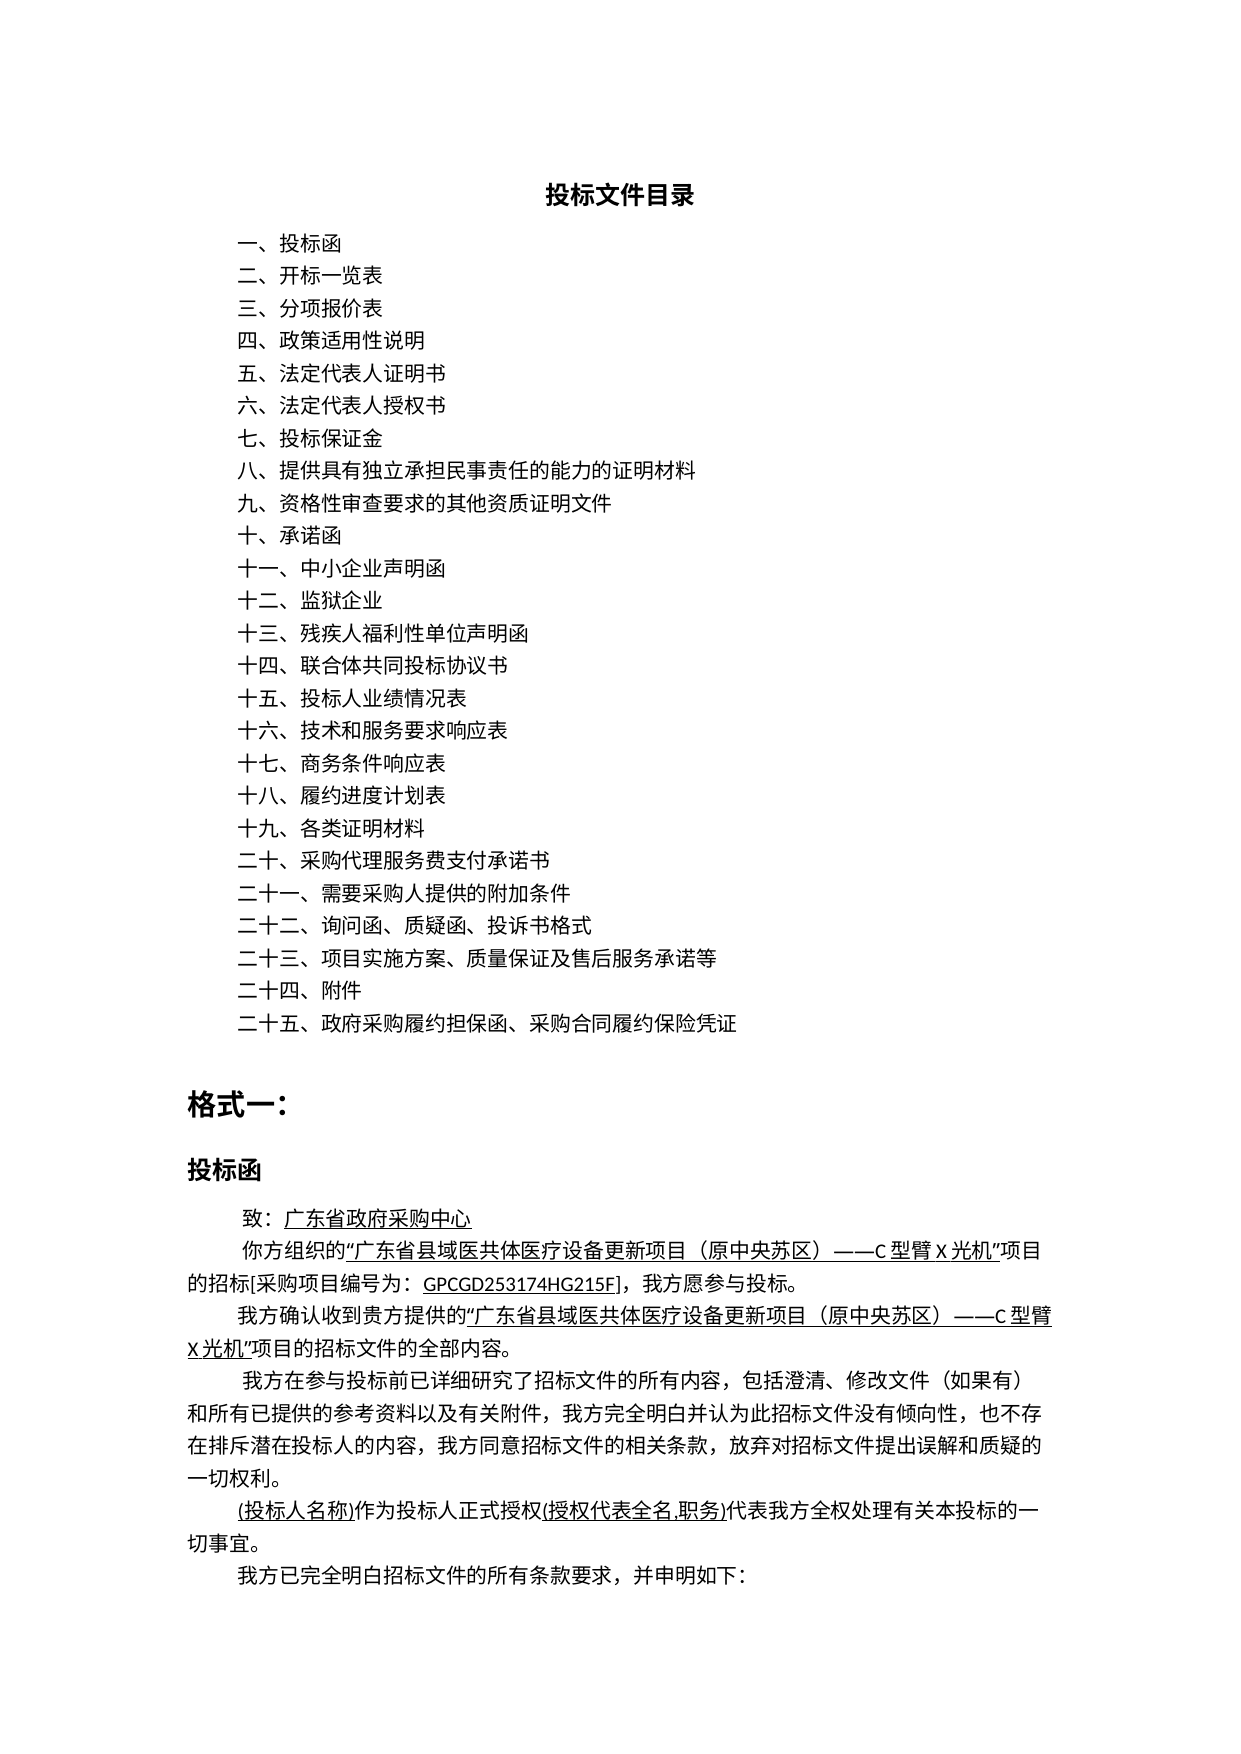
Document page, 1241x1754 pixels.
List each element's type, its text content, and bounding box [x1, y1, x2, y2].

text 你方组织的“广东省县域医共体医疗设备更新项目（原中央苏区）——C型臂X光机”项目的招标[采购项目编号为：GPCGD253174HG215F]，我方愿参与投标。 [187, 1234, 1053, 1299]
text 三、分项报价表 [187, 292, 1053, 324]
text 二十五、政府采购履约担保函、采购合同履约保险凭证 [187, 1007, 1053, 1039]
text 格式一： [187, 1072, 1053, 1137]
text 七、投标保证金 [187, 422, 1053, 454]
text 十、承诺函 [187, 519, 1053, 552]
text 二十三、项目实施方案、质量保证及售后服务承诺等 [187, 942, 1053, 974]
text 二十、采购代理服务费支付承诺书 [187, 844, 1053, 877]
text 十四、联合体共同投标协议书 [187, 649, 1053, 682]
text 四、政策适用性说明 [187, 324, 1053, 357]
text 五、法定代表人证明书 [187, 357, 1053, 389]
text 六、法定代表人授权书 [187, 389, 1053, 422]
text 八、提供具有独立承担民事责任的能力的证明材料 [187, 454, 1053, 487]
text 致：广东省政府采购中心 [187, 1202, 1053, 1234]
text (投标人名称)作为投标人正式授权(授权代表全名,职务)代表我方全权处理有关本投标的一切事宜。 [187, 1494, 1053, 1559]
text 十七、商务条件响应表 [187, 747, 1053, 779]
text 十九、各类证明材料 [187, 812, 1053, 844]
text 十六、技术和服务要求响应表 [187, 714, 1053, 747]
text 九、资格性审查要求的其他资质证明文件 [187, 487, 1053, 519]
text 二十二、询问函、质疑函、投诉书格式 [187, 909, 1053, 942]
text 我方在参与投标前已详细研究了招标文件的所有内容，包括澄清、修改文件（如果有）和所有已提供的参考资料以及有关附件，我方完全明白并认为此招标文件没有倾向性，也不存在排斥潜在投标人的内容，我方同意招标文件的相关条款，放弃对招标文件提出误解和质疑的一切权利。 [187, 1364, 1053, 1494]
text 十八、履约进度计划表 [187, 779, 1053, 812]
text 我方已完全明白招标文件的所有条款要求，并申明如下： [187, 1559, 1053, 1592]
text 十一、中小企业声明函 [187, 552, 1053, 584]
text 二十四、附件 [187, 974, 1053, 1007]
text 投标函 [187, 1137, 1053, 1202]
text 一、投标函 [187, 227, 1053, 259]
text 我方确认收到贵方提供的“广东省县域医共体医疗设备更新项目（原中央苏区）——C型臂X光机”项目的招标文件的全部内容。 [187, 1299, 1053, 1364]
text 二十一、需要采购人提供的附加条件 [187, 877, 1053, 909]
text 十三、残疾人福利性单位声明函 [187, 617, 1053, 649]
text 十五、投标人业绩情况表 [187, 682, 1053, 714]
text 十二、监狱企业 [187, 584, 1053, 617]
text 投标文件目录 [187, 162, 1053, 227]
text 二、开标一览表 [187, 259, 1053, 292]
